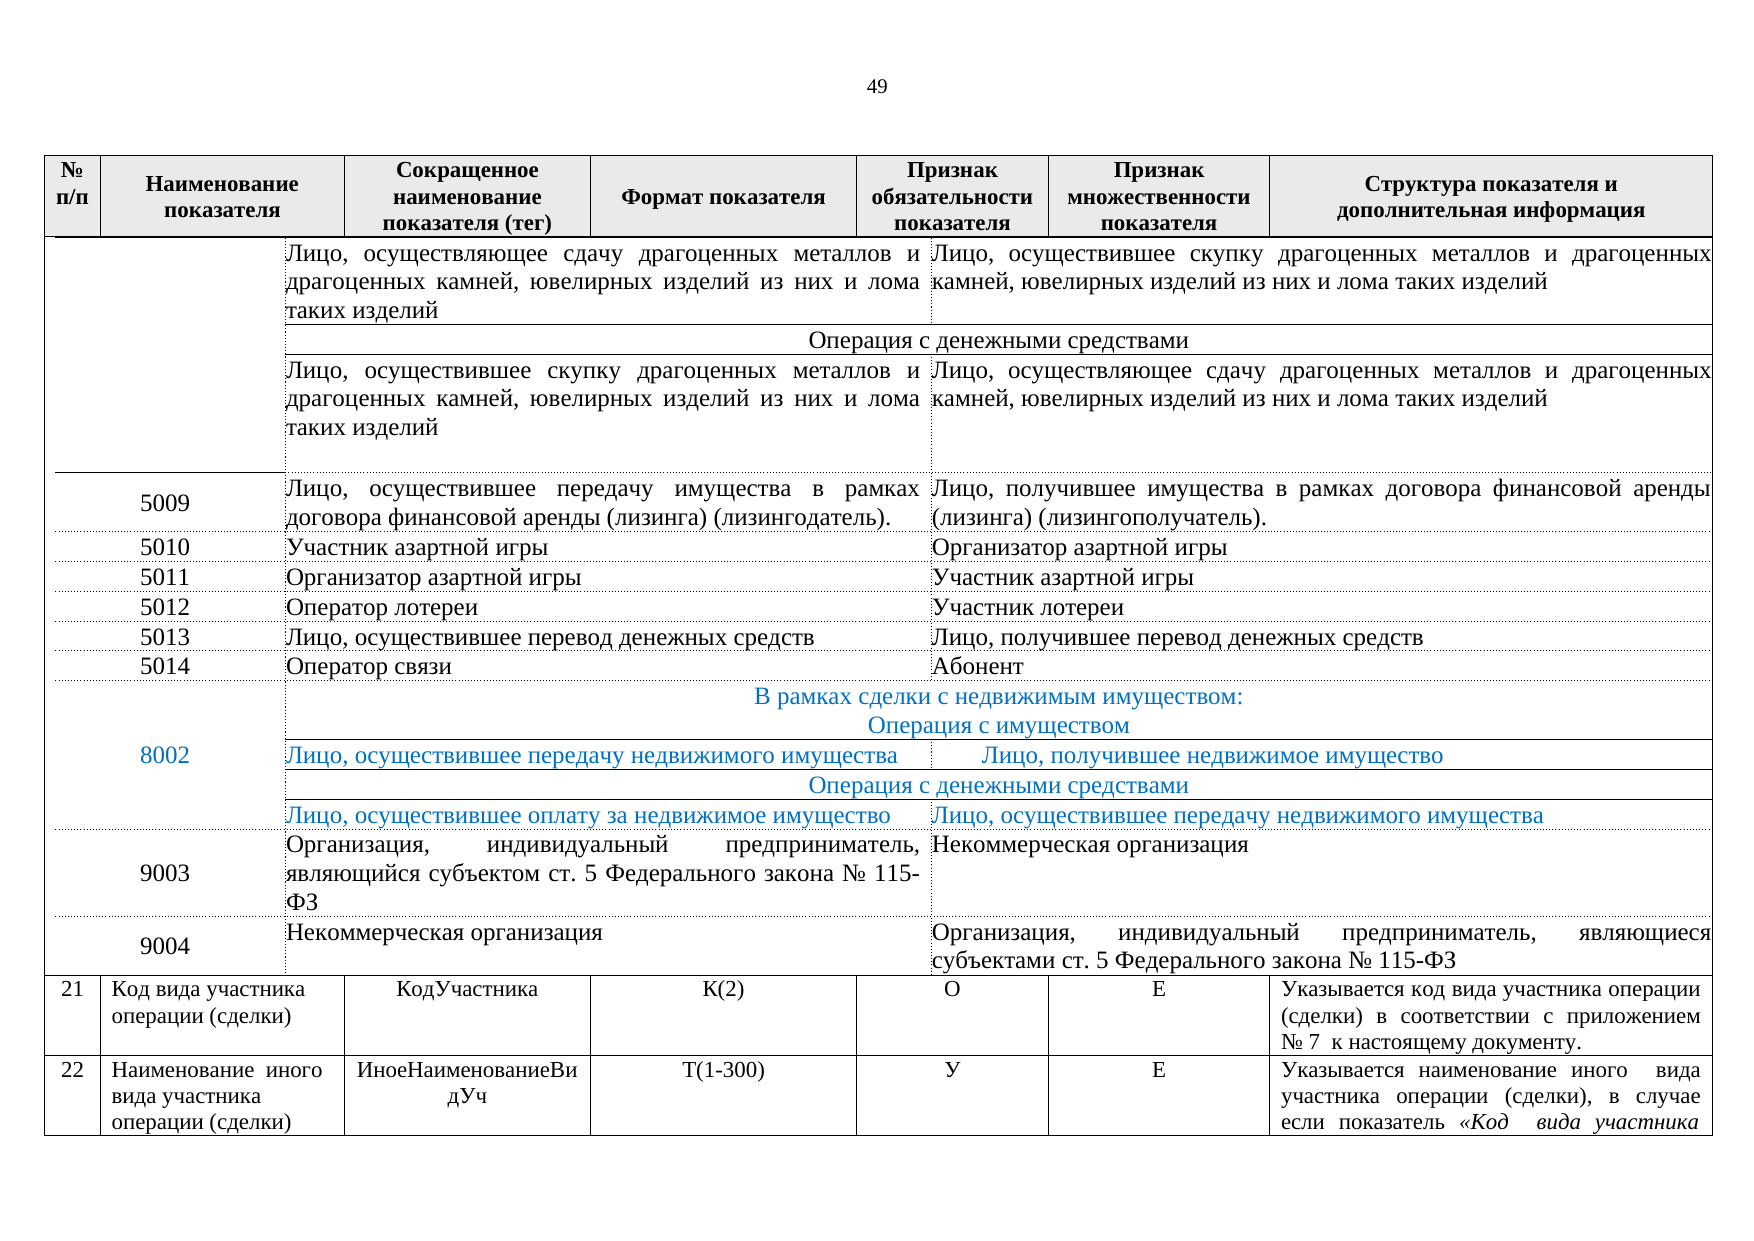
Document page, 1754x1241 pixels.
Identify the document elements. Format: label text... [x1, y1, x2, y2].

table_header Формат показателя [591, 156, 856, 236]
table_cell Т(1-300) [591, 1056, 856, 1135]
table_cell Указывается код вида участника операции (сделки) в соответствии с приложением № 7 к настоящему документу. [1270, 976, 1712, 1054]
table_cell ИноеНаименованиеВидУч [345, 1056, 590, 1135]
table_cell У [857, 1056, 1048, 1135]
table_cell О [857, 976, 1048, 1054]
table_cell [45, 237, 1712, 974]
table_cell 22 [45, 1056, 100, 1135]
table_header № п/п [45, 156, 100, 236]
table_header Структура показателя и дополнительная информация [1270, 156, 1712, 236]
table_header Сокращенное наименование показателя (тег) [345, 156, 590, 236]
table_cell Наименование иного вида участника операции (сделки) [101, 1056, 344, 1135]
table_header Наименование показателя [101, 156, 344, 236]
table_cell К(2) [591, 976, 856, 1054]
table_header Признак множественности показателя [1049, 156, 1269, 236]
table_cell Код вида участника операции (сделки) [101, 976, 344, 1054]
table_cell 21 [45, 976, 100, 1054]
table_cell Е [1049, 976, 1269, 1054]
table_cell Е [1049, 1056, 1269, 1135]
table_header Признак обязательности показателя [857, 156, 1048, 236]
table_cell КодУчастника [345, 976, 590, 1054]
